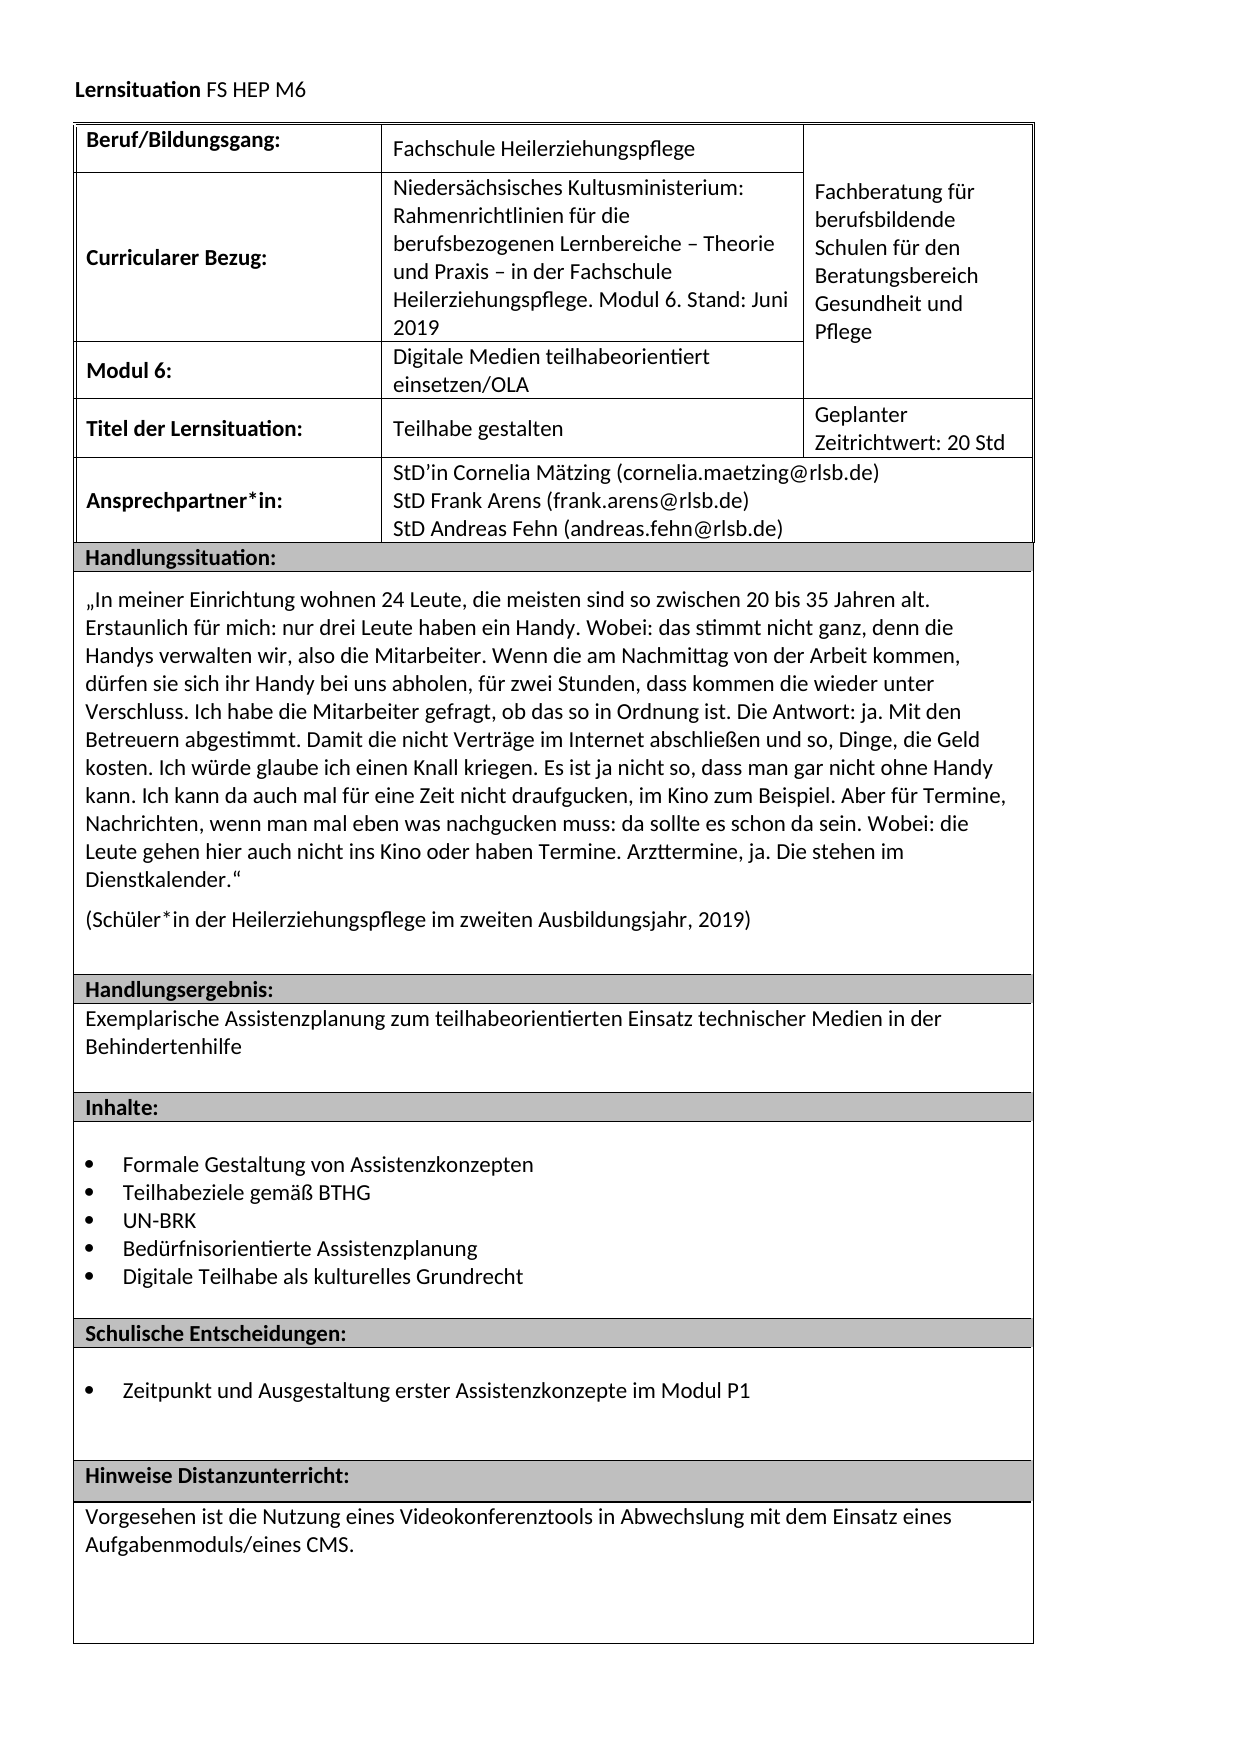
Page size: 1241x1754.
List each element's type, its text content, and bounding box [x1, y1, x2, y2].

table_cell Handlungsergebnis: [74, 974, 1033, 1003]
table_header Beruf/Bildungsgang: [75, 125, 381, 172]
text Lernsituation FS HEP M6 [75, 75, 1165, 103]
table_cell Teilhabe gestalten [382, 399, 803, 457]
table_cell Formale Gestaltung von Assistenzkonzepten Teilhabeziele gemäß BTHG UN-BRK Bedürfnisorientierte Assistenzplanung Digitale Teilhabe als kulturelles Grundrecht [74, 1121, 1033, 1318]
table_cell StD’in Cornelia Mätzing (cornelia.maetzing@rlsb.de) StD Frank Arens (frank.arens@rlsb.de) StD Andreas Fehn (andreas.fehn@rlsb.de) [382, 458, 1032, 542]
table_cell Inhalte: [74, 1092, 1033, 1121]
table_cell Titel der Lernsituation: [77, 399, 381, 457]
table_cell Digitale Medien teilhabeorientiert einsetzen/OLA [382, 342, 803, 398]
table_cell Modul 6: [77, 342, 381, 398]
table_cell Zeitpunkt und Ausgestaltung erster Assistenzkonzepte im Modul P1 [74, 1347, 1033, 1460]
table_cell „In meiner Einrichtung wohnen 24 Leute, die meisten sind so zwischen 20 bis 35 Jahren alt. Erstaunlich für mich: nur drei Leute haben ein Handy. Wobei: das stimmt nicht ganz, denn die Handys verwalten wir, also die Mitarbeiter. Wenn die am Nachmittag von der Arbeit kommen, dürfen sie sich ihr Handy bei uns abholen, für zwei Stunden, dass kommen die wieder unter Verschluss. Ich habe die Mitarbeiter gefragt, ob das so in Ordnung ist. Die Antwort: ja. Mit den Betreuern abgestimmt. Damit die nicht Verträge im Internet abschließen und so, Dinge, die Geld kosten. Ich würde glaube ich einen Knall kriegen. Es ist ja nicht so, dass man gar nicht ohne Handy kann. Ich kann da auch mal für eine Zeit nicht draufgucken, im Kino zum Beispiel. Aber für Termine, Nachrichten, wenn man mal eben was nachgucken muss: da sollte es schon da sein. Wobei: die Leute gehen hier auch nicht ins Kino oder haben Termine. Arzttermine, ja. Die stehen im Dienstkalender.“ (Schüler*in der Heilerziehungspflege im zweiten Ausbildungsjahr, 2019) [74, 571, 1033, 974]
table_header Fachberatung für berufsbildende Schulen für den Beratungsbereich Gesundheit und Pflege [804, 125, 1032, 398]
table_cell Geplanter Zeitrichtwert: 20 Std [804, 399, 1032, 457]
table_cell Curricularer Bezug: [77, 173, 381, 341]
table_cell Handlungssituation: [74, 543, 1033, 571]
table_cell Vorgesehen ist die Nutzung eines Videokonferenztools in Abwechslung mit dem Einsatz eines Aufgabenmoduls/eines CMS. [74, 1501, 1033, 1643]
table_cell Niedersächsisches Kultusministerium: Rahmenrichtlinien für die berufsbezogenen Lernbereiche – Theorie und Praxis – in der Fachschule Heilerziehungspflege. Modul 6. Stand: Juni 2019 [382, 173, 803, 341]
table_cell Schulische Entscheidungen: [74, 1318, 1033, 1347]
table_cell Ansprechpartner*in: [77, 458, 381, 542]
table_header Fachschule Heilerziehungspflege [382, 125, 803, 172]
table_cell Exemplarische Assistenzplanung zum teilhabeorientierten Einsatz technischer Medien in der Behindertenhilfe [74, 1003, 1033, 1092]
table_cell Hinweise Distanzunterricht: [74, 1460, 1033, 1501]
